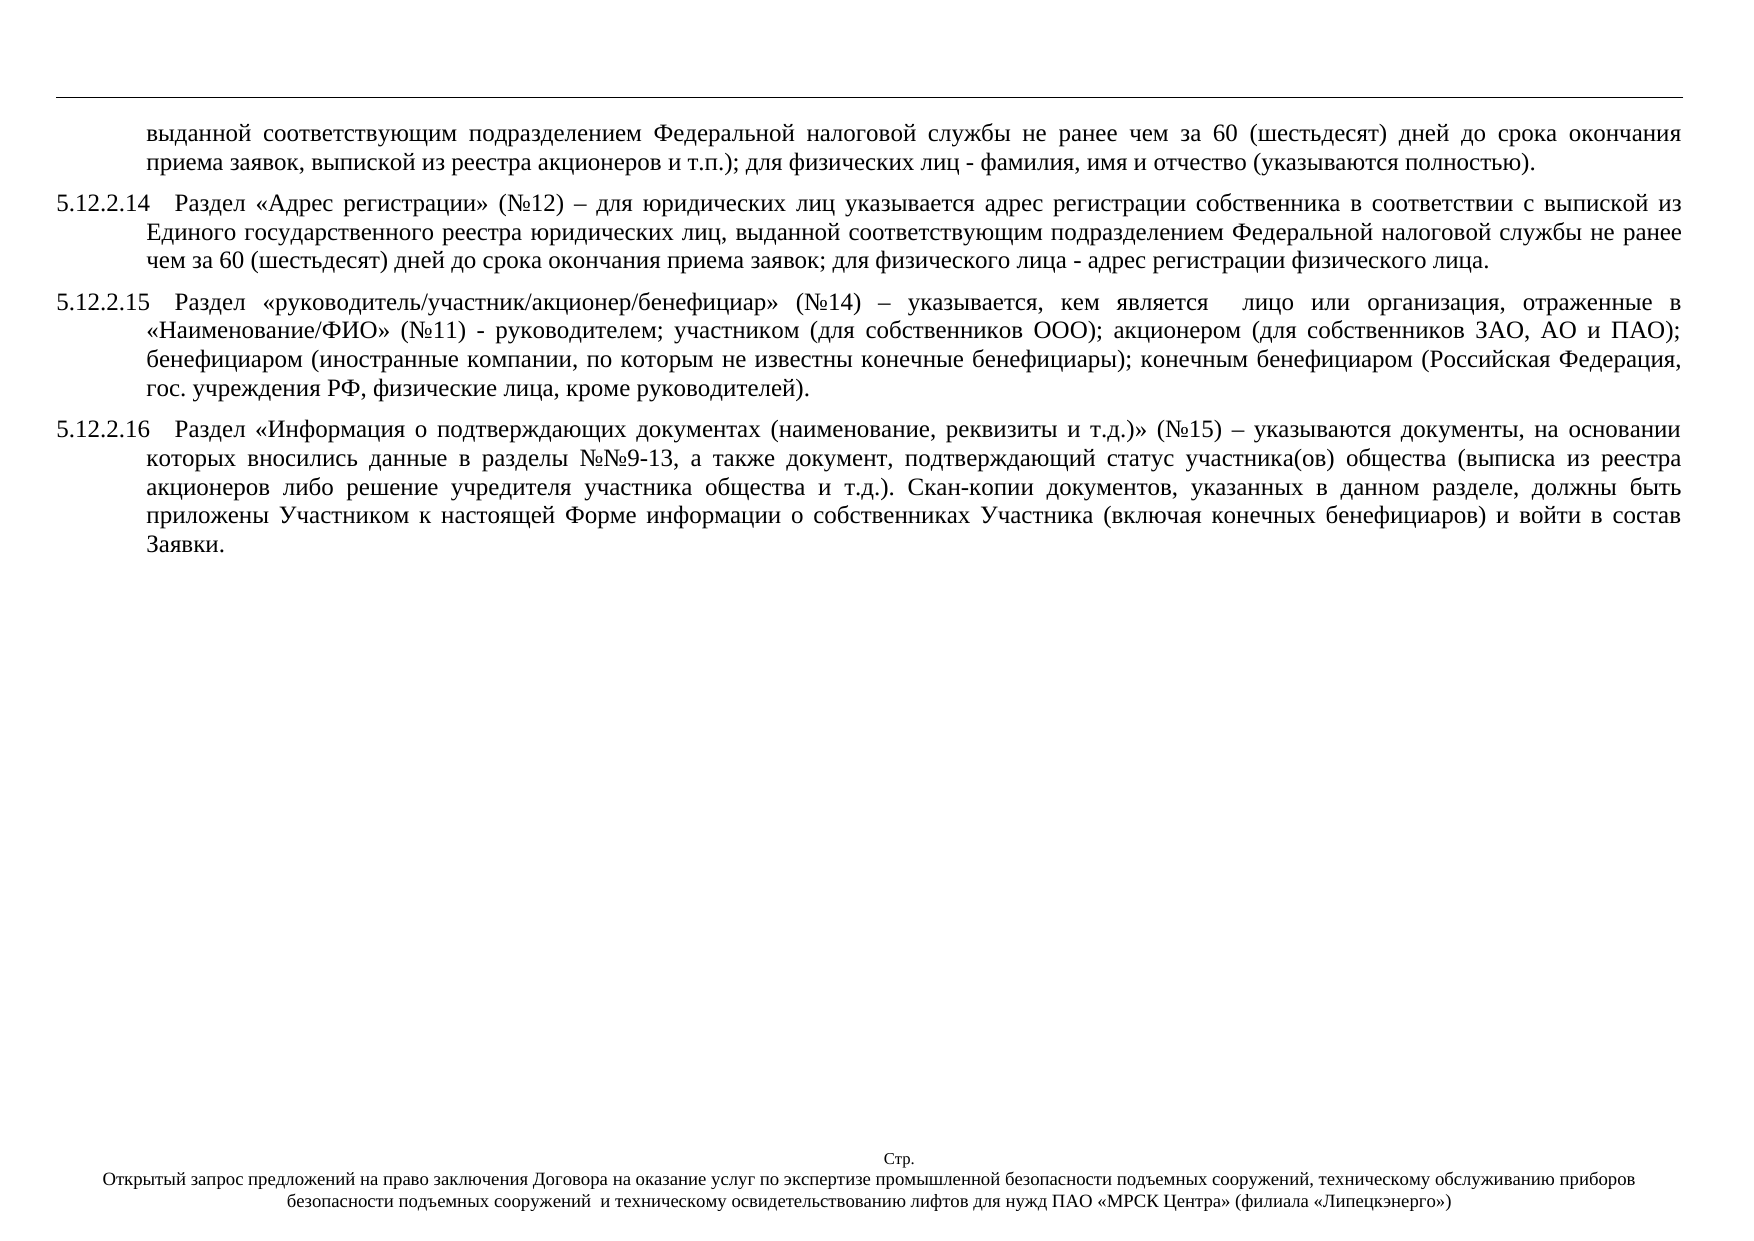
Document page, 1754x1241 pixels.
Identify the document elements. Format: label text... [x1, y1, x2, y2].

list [56, 118, 1683, 176]
list Раздел «руководитель/участник/акционер/бенефициар» (№14) – указывается, кем является лицо или организация, отраженные в «Наименование/ФИО» (№11) - руководителем; участником (для собственников ООО); акционером (для собственников ЗАО, АО и ПАО); бенефициаром (иностранные компании, по которым не известны конечные бенефициары); конечным бенефициаром (Российская Федерация, гос. учреждения РФ, физические лица, кроме руководителей). [56, 287, 1683, 402]
list Раздел «Информация о подтверждающих документах (наименование, реквизиты и т.д.)» (№15) – указываются документы, на основании которых вносились данные в разделы №№9-13, а также документ, подтверждающий статус участника(ов) общества (выписка из реестра акционеров либо решение учредителя участника общества и т.д.). Скан-копии документов, указанных в данном разделе, должны быть приложены Участником к настоящей Форме информации о собственниках Участника (включая конечных бенефициаров) и войти в состав Заявки. [56, 414, 1683, 558]
list Раздел «Адрес регистрации» (№12) – для юридических лиц указывается адрес регистрации собственника в соответствии с выпиской из Единого государственного реестра юридических лиц, выданной соответствующим подразделением Федеральной налоговой службы не ранее чем за 60 (шестьдесят) дней до срока окончания приема заявок; для физического лица - адрес регистрации физического лица. [56, 188, 1683, 274]
